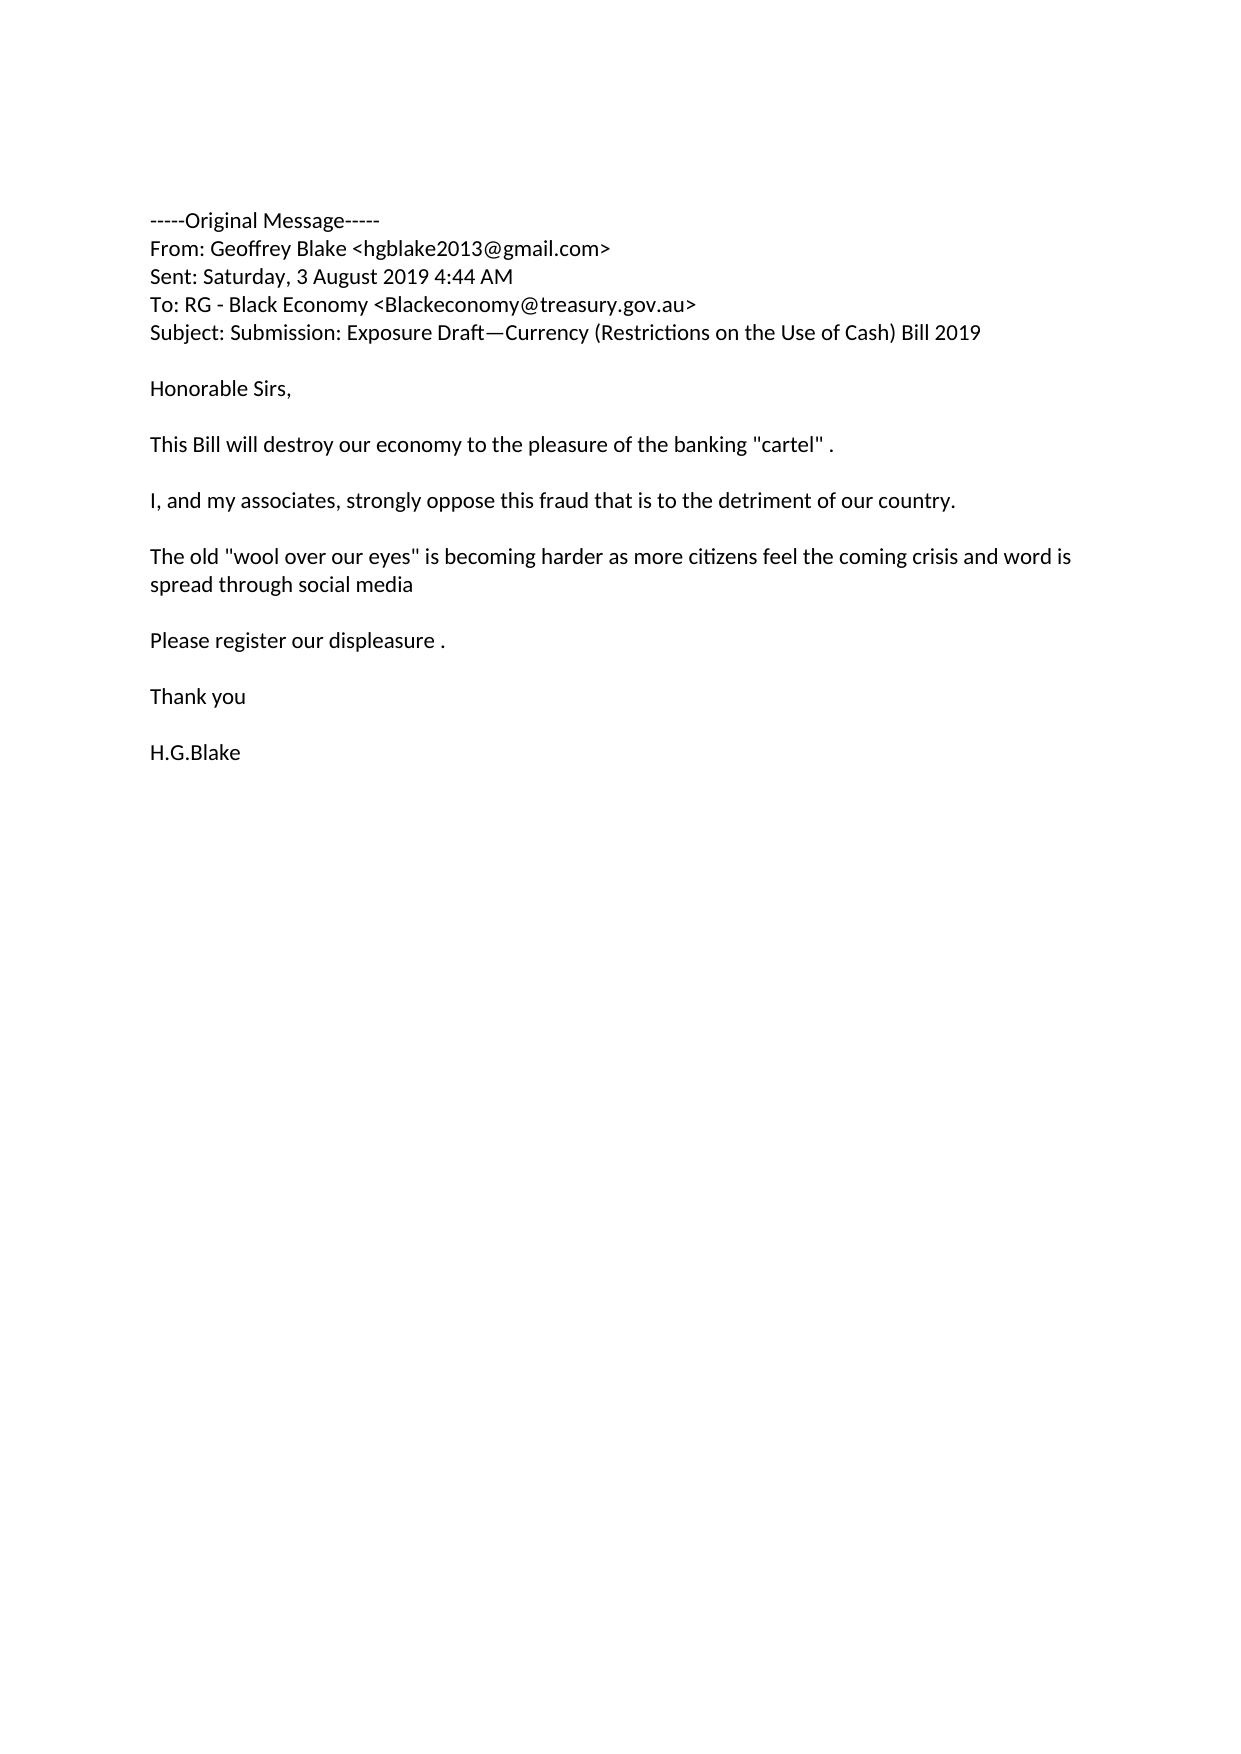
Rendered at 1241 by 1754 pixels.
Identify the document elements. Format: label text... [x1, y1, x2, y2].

text I, and my associates, strongly oppose this fraud that is to the detriment of our country. [150, 486, 1090, 514]
text Honorable Sirs, [150, 374, 1090, 402]
text The old "wool over our eyes" is becoming harder as more citizens feel the coming crisis and word is spread through social media [150, 542, 1090, 598]
text H.G.Blake [150, 738, 1090, 766]
text Please register our displeasure . [150, 626, 1090, 654]
text Thank you [150, 682, 1090, 710]
text This Bill will destroy our economy to the pleasure of the banking "cartel" . [150, 430, 1090, 458]
text -----Original Message----- From: Geoffrey Blake <hgblake2013@gmail.com> Sent: Saturday, 3 August 2019 4:44 AM To: RG - Black Economy <Blackeconomy@treasury.gov.au> Subject: Submission: Exposure Draft—Currency (Restrictions on the Use of Cash) Bill 2019 [150, 206, 1090, 346]
